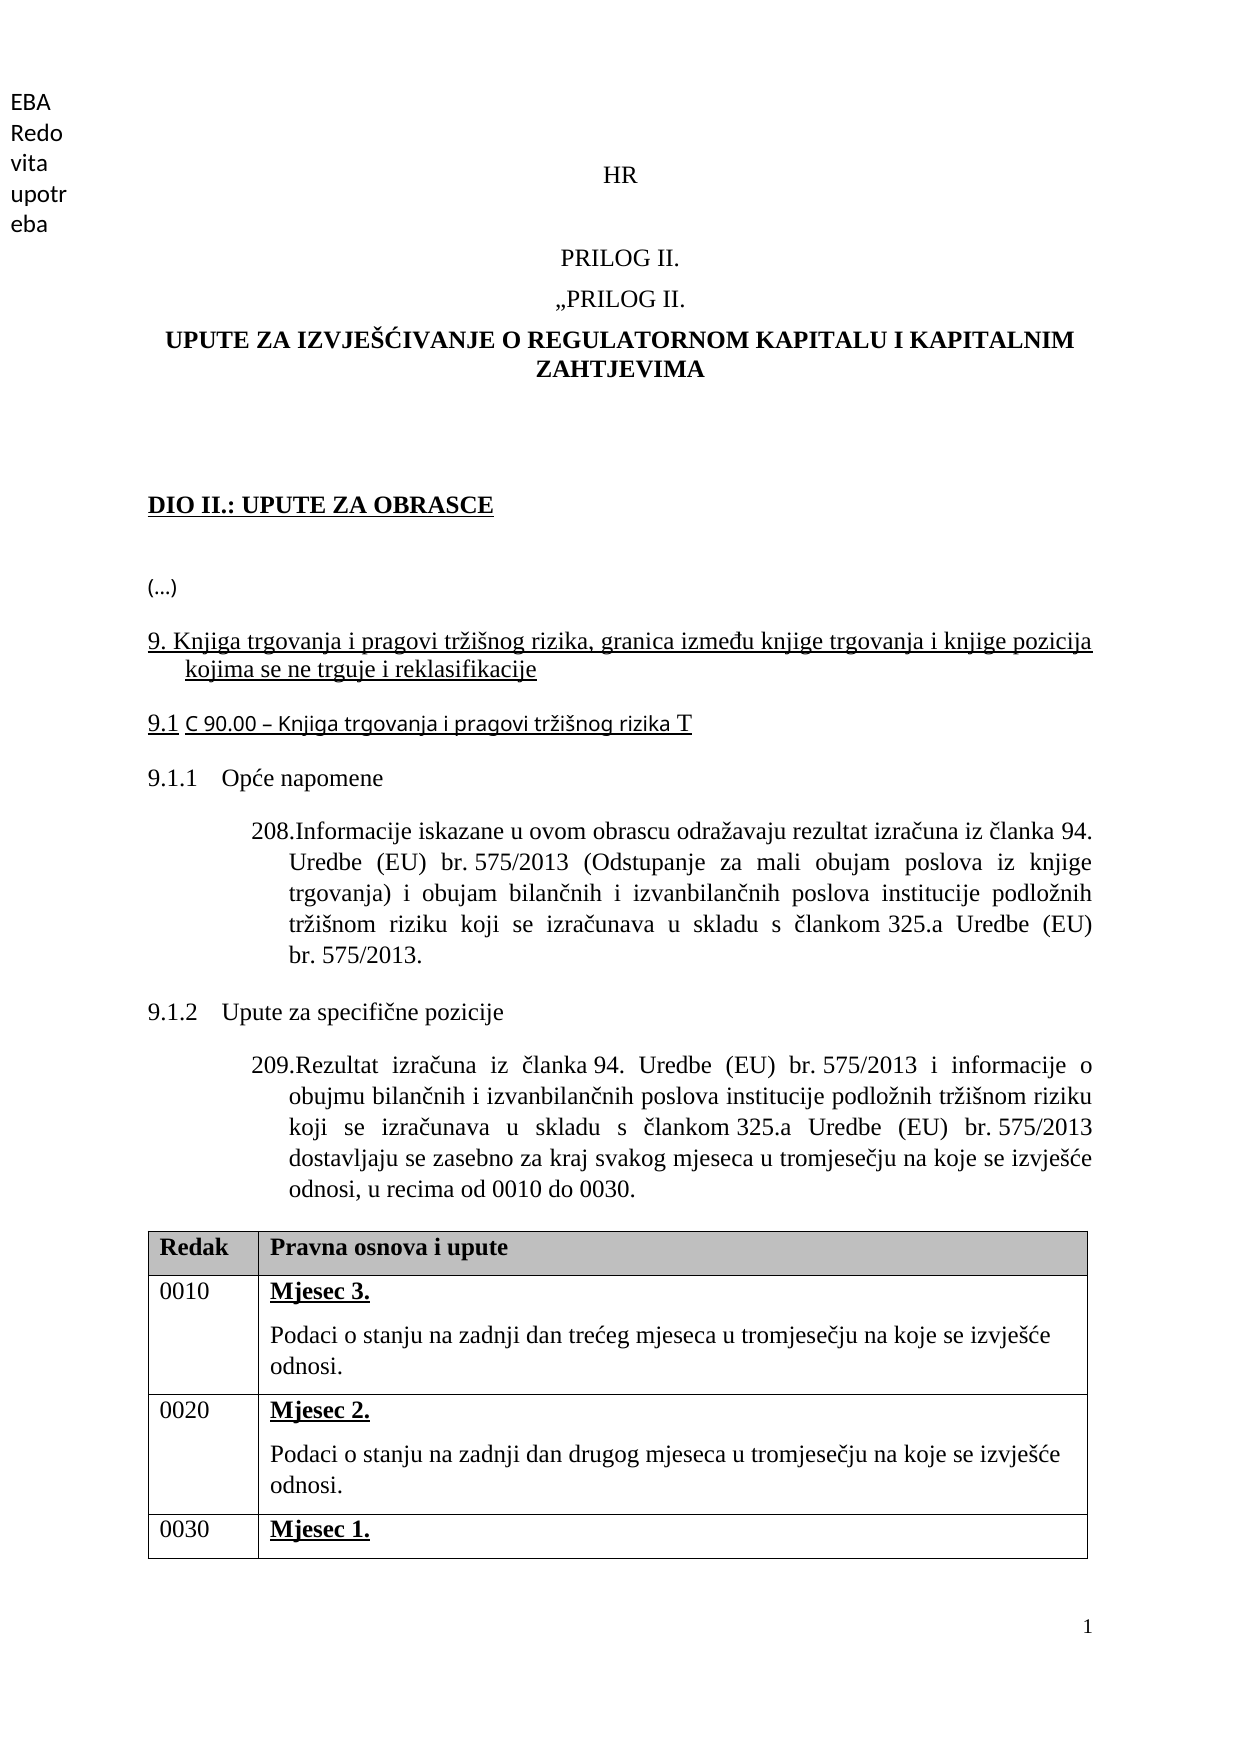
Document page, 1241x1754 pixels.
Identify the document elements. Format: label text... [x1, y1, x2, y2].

table_cell 0010 [149, 1276, 258, 1394]
text PRILOG II. [148, 243, 1093, 271]
text „PRILOG II. [148, 284, 1093, 313]
table_cell 0020 [149, 1395, 258, 1513]
table_header Redak [149, 1232, 258, 1275]
list 9.1.2 Upute za specifične pozicije [148, 997, 1093, 1025]
list 9.1.1 Opće napomene [148, 763, 1093, 791]
table_cell Mjesec 2. Podaci o stanju na zadnji dan drugog mjeseca u tromjesečju na koje se izvješće odnosi. [259, 1395, 1087, 1513]
list Rezultat izračuna iz članka 94. Uredbe (EU) br. 575/2013 i informacije o obujmu bilančnih i izvanbilančnih poslova institucije podložnih tržišnom riziku koji se izračunava u skladu s člankom 325.a Uredbe (EU) br. 575/2013 dostavljaju se zasebno za kraj svakog mjeseca u tromjesečju na koje se izvješće odnosi, u recima od 0010 do 0030. [251, 1050, 1093, 1203]
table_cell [259, 1515, 1087, 1558]
text HR [148, 160, 1093, 189]
subtitle DIO II.: UPUTE ZA OBRASCE [148, 490, 1093, 519]
list 9. Knjiga trgovanja i pragovi tržišnog rizika, granica između knjige trgovanja i knjige pozicija kojima se ne trguje i reklasifikacije [148, 653, 1093, 683]
list 9. Knjiga trgovanja i pragovi tržišnog rizika, granica između knjige trgovanja i knjige pozicija kojima se ne trguje i reklasifikacije [148, 626, 1093, 651]
list Informacije iskazane u ovom obrascu odražavaju rezultat izračuna iz članka 94. Uredbe (EU) br. 575/2013 (Odstupanje za mali obujam poslova iz knjige trgovanja) i obujam bilančnih i izvanbilančnih poslova institucije podložnih tržišnom riziku koji se izračunava u skladu s člankom 325.a Uredbe (EU) br. 575/2013. [251, 816, 1093, 969]
table_cell 0030 [149, 1515, 258, 1558]
text UPUTE ZA IZVJEŠĆIVANJE O REGULATORNOM KAPITALU I KAPITALNIM ZAHTJEVIMA [148, 325, 1093, 383]
table_header Pravna osnova i upute [259, 1232, 1087, 1275]
text (…) [148, 572, 1093, 601]
list 9.1 C 90.00 – Knjiga trgovanja i pragovi tržišnog rizika T [148, 708, 1093, 738]
table_cell Mjesec 3. Podaci o stanju na zadnji dan trećeg mjeseca u tromjesečju na koje se izvješće odnosi. [259, 1276, 1087, 1394]
